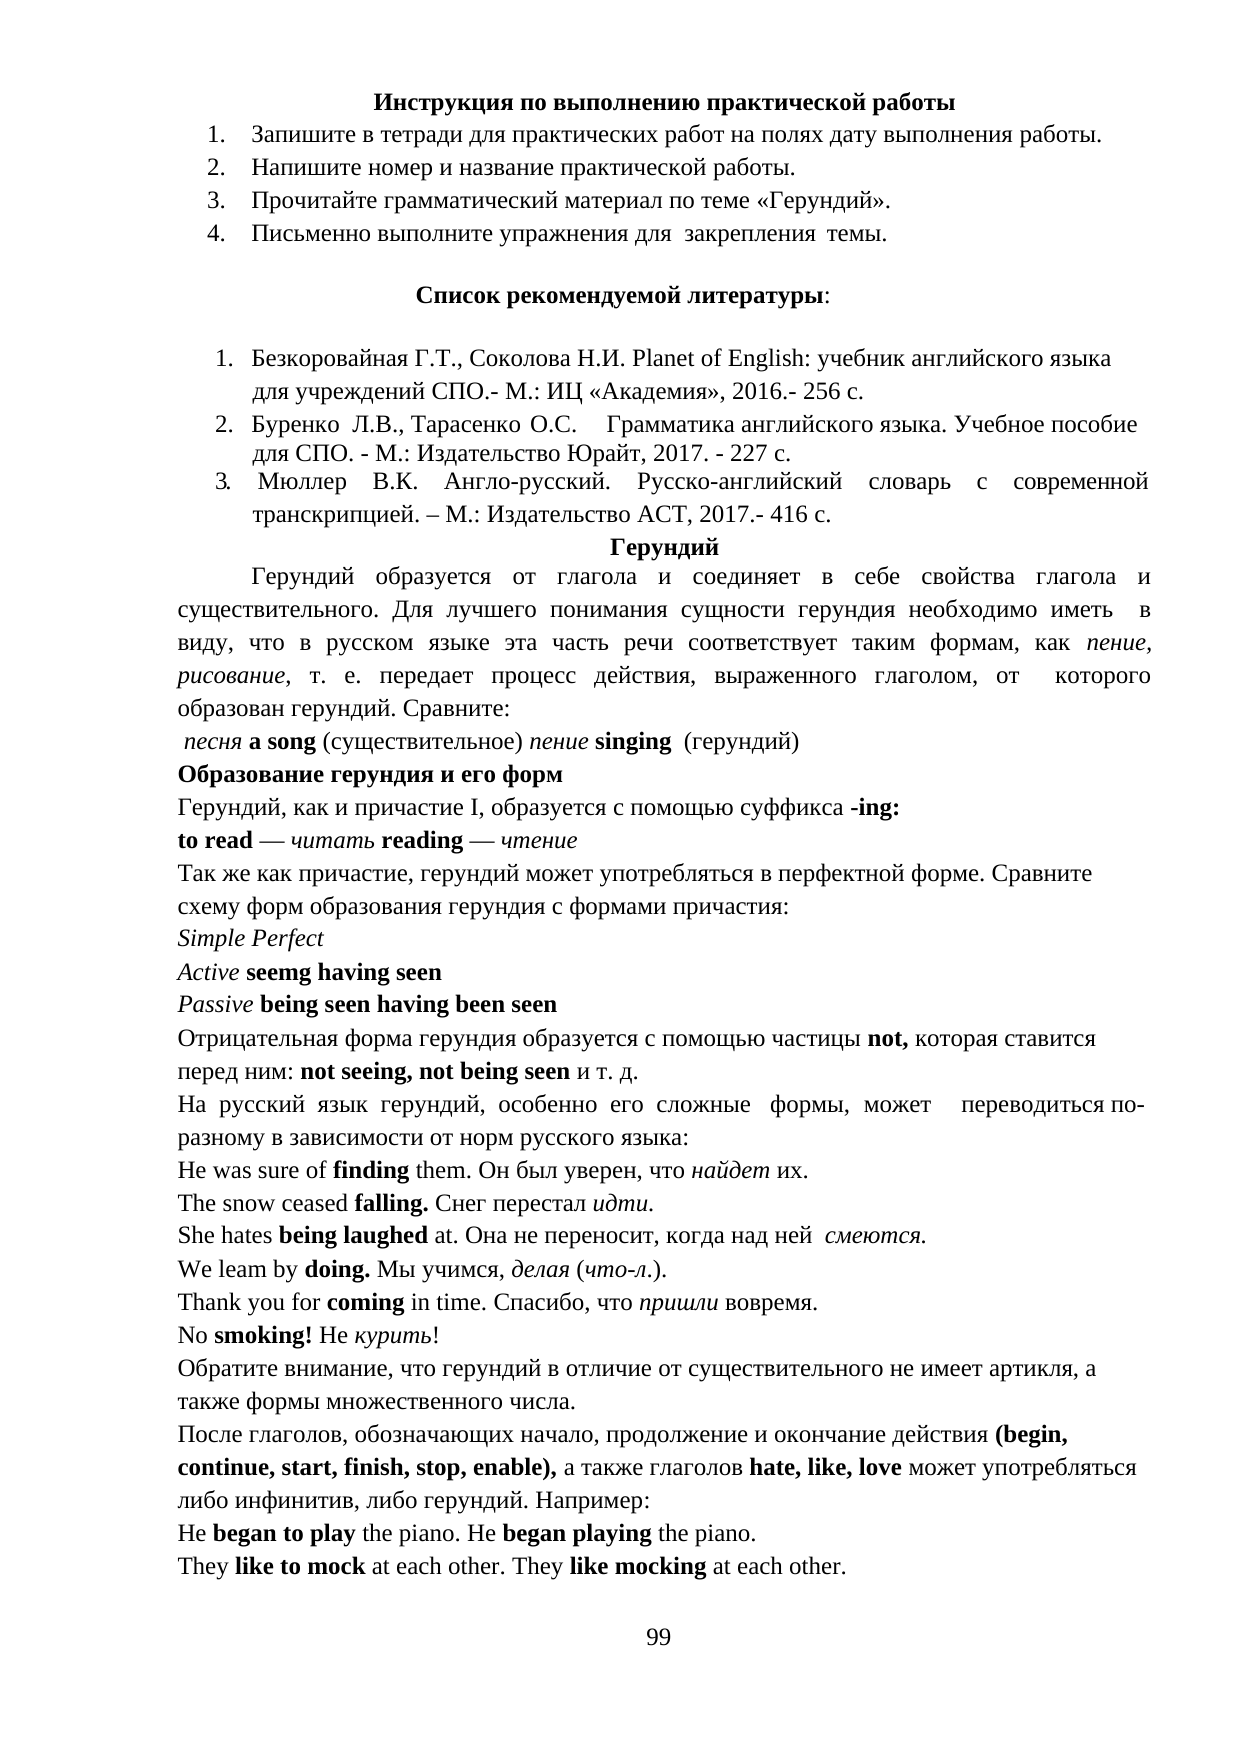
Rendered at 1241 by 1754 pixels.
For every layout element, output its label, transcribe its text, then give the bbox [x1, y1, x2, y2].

text She hates being laughed at. Она не переносит, когда над ней смеются. [177, 1221, 1215, 1249]
text Отрицательная форма герундия образуется с помощью частицы not, которая ставится перед ним: not seeing, not being seen и т. д. [177, 1023, 1150, 1084]
subtitle Образование герундия и его форм [177, 759, 1215, 788]
list Запишите в тетради для практических работ на полях дату выполнения работы. [207, 119, 1215, 148]
text They like to mock at each other. They like mocking at each other. [177, 1551, 1215, 1580]
text Так же как причастие, герундий может употребляться в перфектной форме. Сравните схему форм образования герундия с формами причастия: [177, 858, 1094, 920]
text Не began to play the piano. He began playing the piano. [177, 1518, 1215, 1547]
text Не was sure of finding them. Он был уверен, что найдет их. The snow ceased falling. Снег перестал идти. [177, 1155, 810, 1217]
subtitle Герундий [610, 532, 1215, 561]
list Письменно выполните упражнения для закрепления темы. [207, 218, 1215, 247]
text Thank you for coming in time. Спасибо, что пришли вовремя. No smoking! Не курить! [177, 1287, 820, 1349]
text Герундий образуется от глагола и соединяет в себе свойства глагола и существительного. Для лучшего понимания сущности герундия необходимо иметь в виду, что в русском языке эта часть речи соответствует таким формам, как пение, рисование, т. е. передает процесс действия, выраженного глаголом, от которого образован герундий. Сравните: [177, 561, 1152, 722]
text Active seemg having seen [177, 957, 1215, 985]
text Passive being seen having been seen [177, 989, 1215, 1018]
text На русский язык герундий, особенно его сложные формы, может переводиться по- разному в зависимости от норм русского языка: [177, 1089, 1150, 1151]
list Безкоровайная Г.Т., Соколова Н.И. Planet of English: учебник английского языка для учреждений СПО.- М.: ИЦ «Академия», 2016.- 256 с. [215, 343, 1152, 404]
list Буренко Л.В., Тарасенко О.С. Грамматика английского языка. Учебное пособие для СПО. - М.: Издательство Юрайт, 2017. - 227 с. [215, 409, 1151, 466]
text После глаголов, обозначающих начало, продолжение и окончание действия (begin, continue, start, finish, stop, enable), а также глаголов hate, like, love может употребляться либо инфинитив, либо герундий. Например: [177, 1419, 1150, 1514]
text песня a song (существительное) пение singing (герундий) [183, 726, 1215, 755]
text Обратите внимание, что герундий в отличие от существительного не имеет артикля, а также формы множественного числа. [177, 1353, 1150, 1415]
text Simple Perfect [177, 924, 1215, 952]
subtitle Список рекомендуемой литературы: [415, 281, 1215, 309]
text We leam by doing. Мы учимся, делая (что-л.). [177, 1254, 1215, 1283]
list Мюллер В.К. Англо-русский. Русско-английский словарь с современной транскрипцией. – М.: Издательство АСТ, 2017.- 416 с. [215, 466, 1152, 528]
subtitle Инструкция по выполнению практической работы [373, 87, 1215, 115]
list Напишите номер и название практической работы. [207, 152, 1215, 181]
text Герундий, как и причастие I, образуется с помощью суффикса -ing: to read — читать reading — чтение [177, 792, 917, 854]
list Прочитайте грамматический материал по теме «Герундий». [207, 185, 1215, 214]
